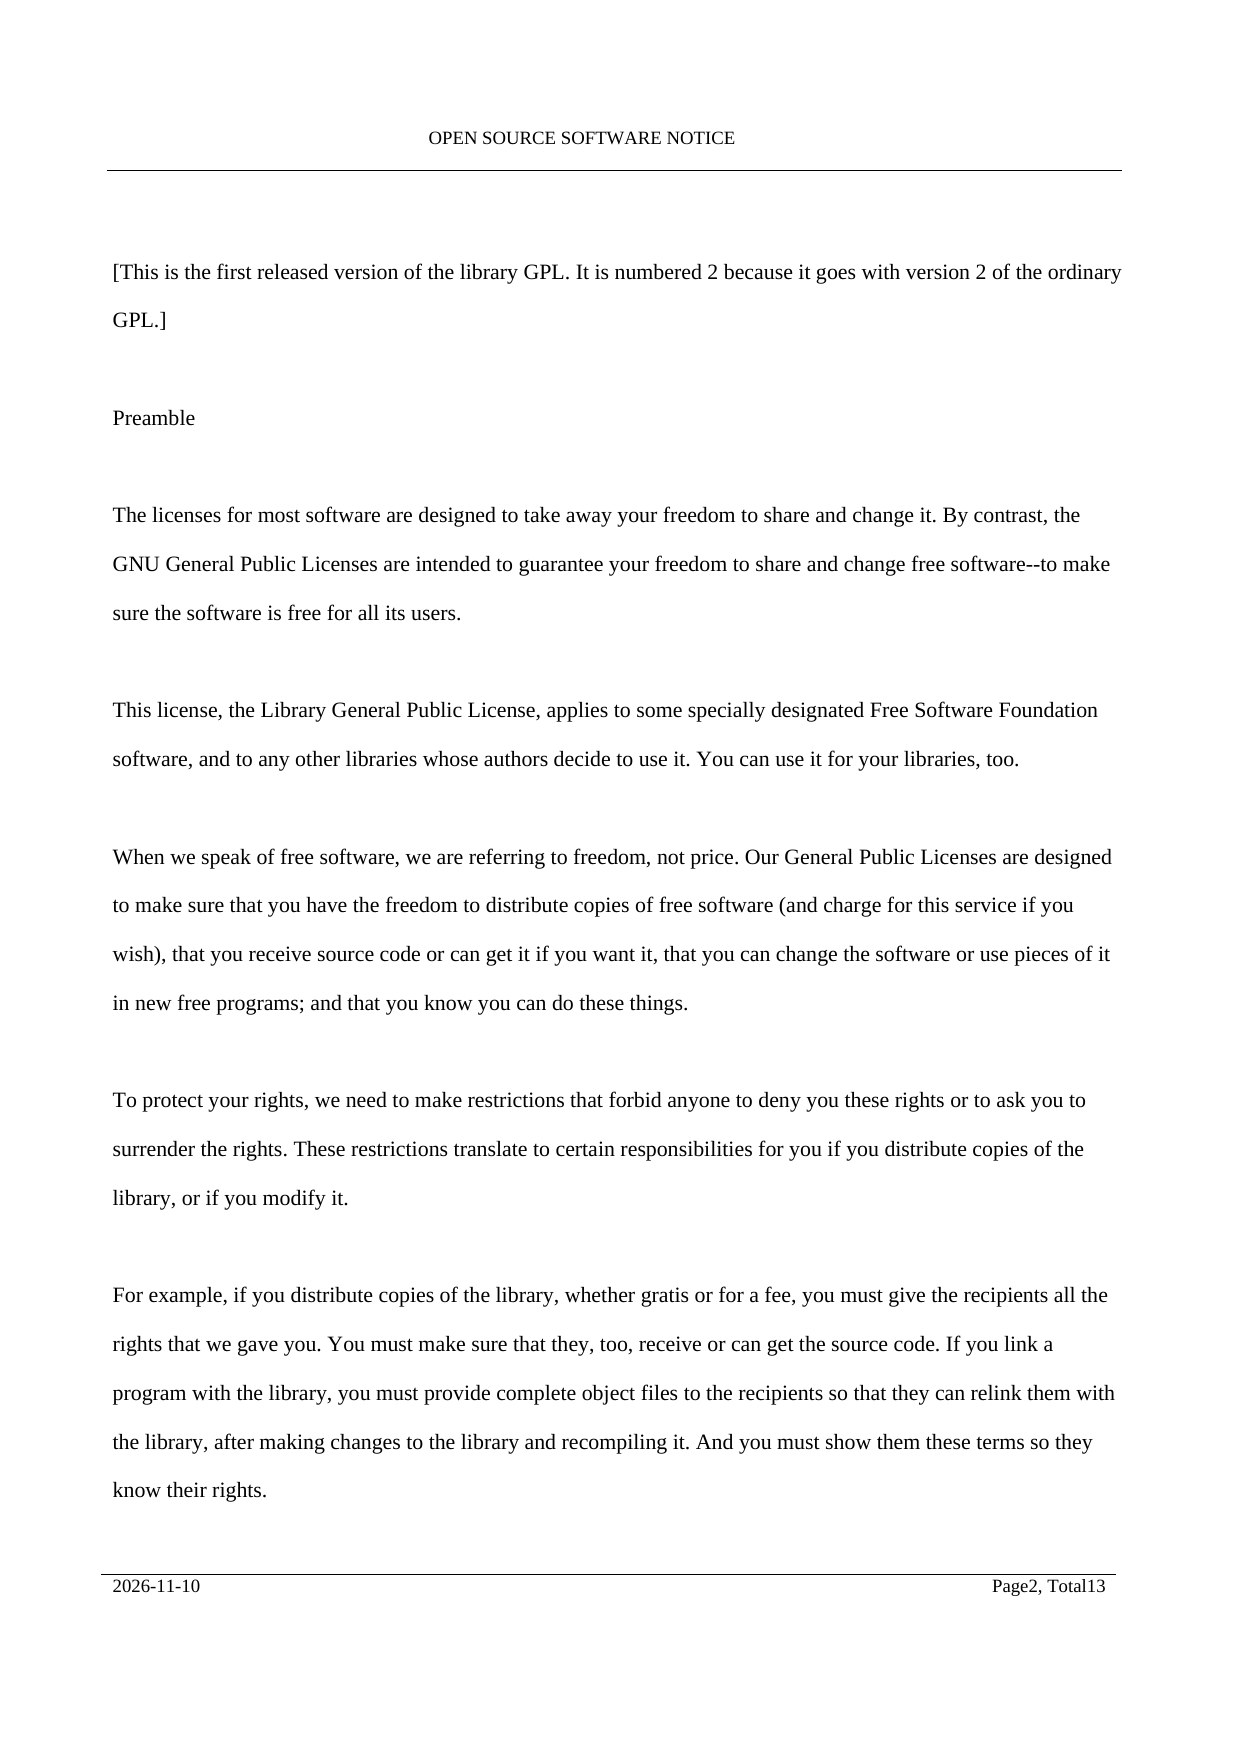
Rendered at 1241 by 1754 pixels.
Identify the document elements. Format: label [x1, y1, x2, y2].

text [112, 206, 1128, 1506]
